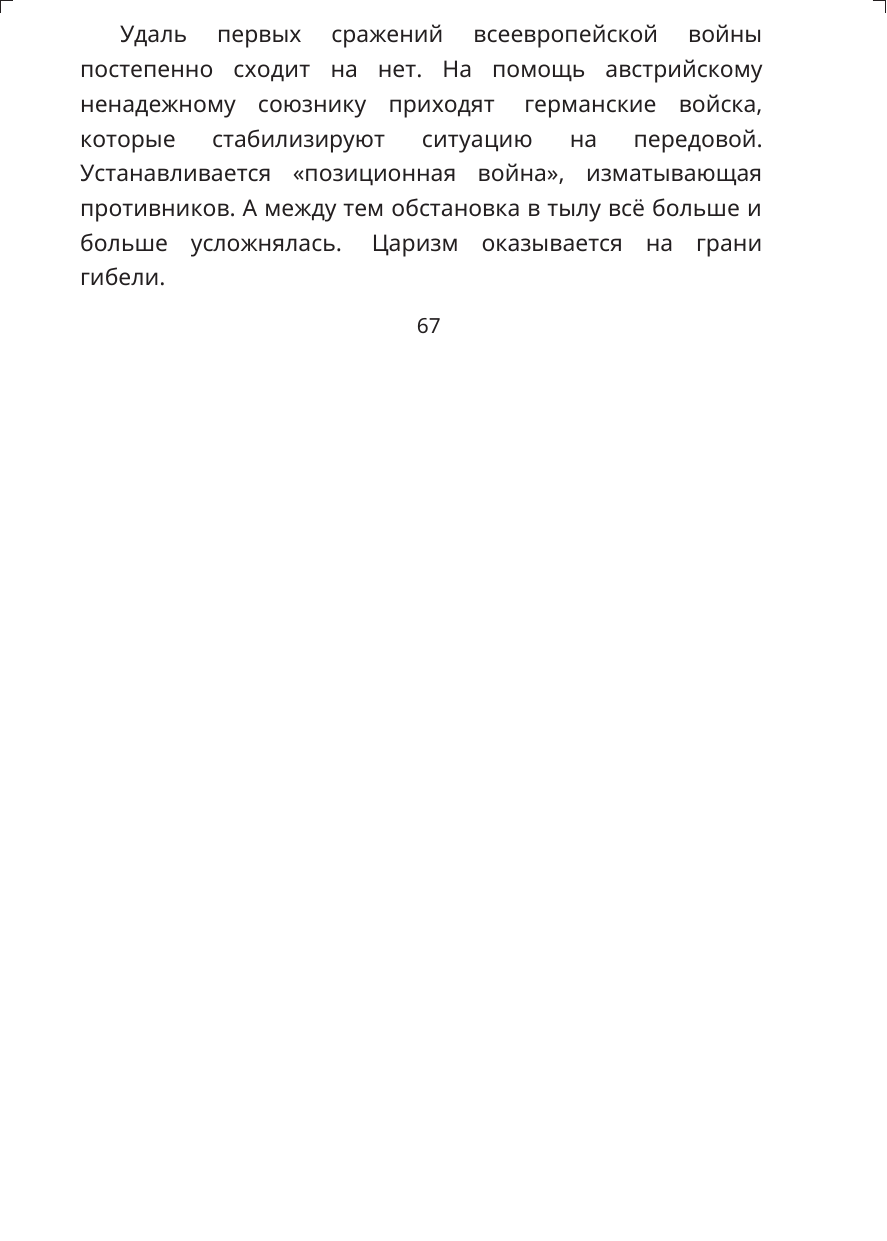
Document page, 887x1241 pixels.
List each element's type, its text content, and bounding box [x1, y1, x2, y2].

text Удаль первых сражений всеевропейской войны постепенно сходит на нет. На помощь австрийскому ненадежному союзнику приходят германские войска, которые стабилизируют ситуацию на передовой. Устанавливается «позиционная война», изматывающая противников. А между тем обстановка в тылу всё больше и больше усложнялась. Царизм оказывается на грани гибели. [80, 18, 763, 292]
text 67 [121, 311, 737, 340]
